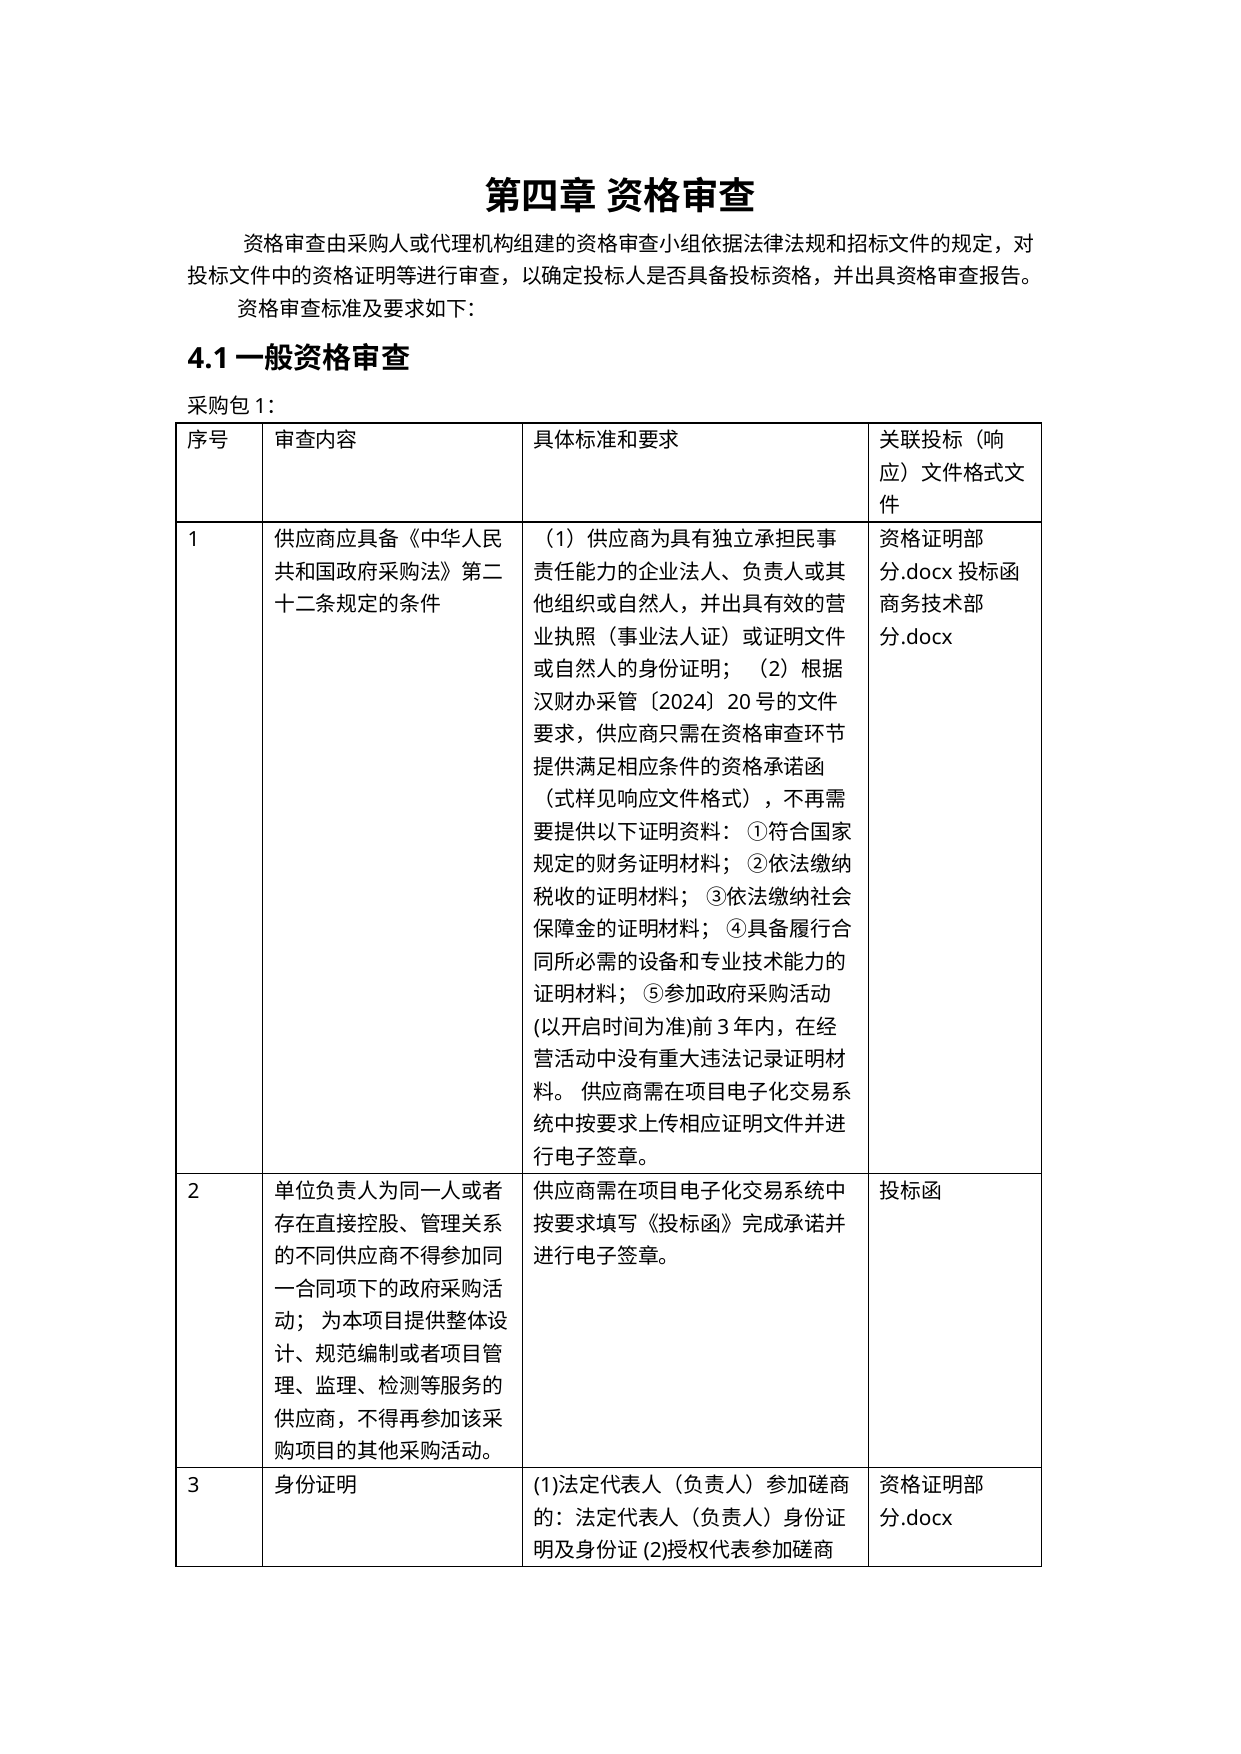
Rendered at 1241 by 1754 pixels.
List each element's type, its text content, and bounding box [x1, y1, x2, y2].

table_cell 单位负责人为同一人或者存在直接控股、管理关系的不同供应商不得参加同一合同项下的政府采购活动； 为本项目提供整体设计、规范编制或者项目管理、监理、检测等服务的供应商，不得再参加该采购项目的其他采购活动。 [263, 1174, 522, 1467]
table_cell 3 [177, 1468, 262, 1566]
table_header 序号 [177, 424, 262, 521]
table_cell 身份证明 [263, 1468, 522, 1566]
table_header 关联投标（响应）文件格式文件 [869, 424, 1041, 521]
text 4.1一般资格审查 [187, 324, 1053, 389]
table_cell 投标函 [869, 1174, 1041, 1467]
table_cell 2 [177, 1174, 262, 1467]
text 资格审查标准及要求如下： [187, 292, 1053, 324]
table_header 审查内容 [263, 424, 522, 521]
table_cell 资格证明部分.docx [869, 1468, 1041, 1566]
text 第四章 资格审查 [187, 162, 1053, 227]
text 资格审查由采购人或代理机构组建的资格审查小组依据法律法规和招标文件的规定，对投标文件中的资格证明等进行审查，以确定投标人是否具备投标资格，并出具资格审查报告。 [187, 227, 1053, 292]
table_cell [523, 1468, 868, 1566]
table_cell 供应商需在项目电子化交易系统中按要求填写《投标函》完成承诺并进行电子签章。 [523, 1174, 868, 1467]
table_cell 1 [177, 523, 262, 1173]
table_cell （1）供应商为具有独立承担民事责任能力的企业法人、负责人或其他组织或自然人，并出具有效的营业执照（事业法人证）或证明文件或自然人的身份证明； （2）根据汉财办采管〔2024〕20号的文件要求，供应商只需在资格审查环节提供满足相应条件的资格承诺函（式样见响应文件格式），不再需要提供以下证明资料： ①符合国家规定的财务证明材料； ②依法缴纳税收的证明材料； ③依法缴纳社会保障金的证明材料； ④具备履行合同所必需的设备和专业技术能力的证明材料； ⑤参加政府采购活动(以开启时间为准)前3年内，在经营活动中没有重大违法记录证明材料。 供应商需在项目电子化交易系统中按要求上传相应证明文件并进行电子签章。 [523, 523, 868, 1173]
table_cell 资格证明部分.docx 投标函 商务技术部分.docx [869, 523, 1041, 1173]
table_cell 供应商应具备《中华人民共和国政府采购法》第二十二条规定的条件 [263, 523, 522, 1173]
table_header 具体标准和要求 [523, 424, 868, 521]
text 采购包1： [187, 389, 1053, 422]
